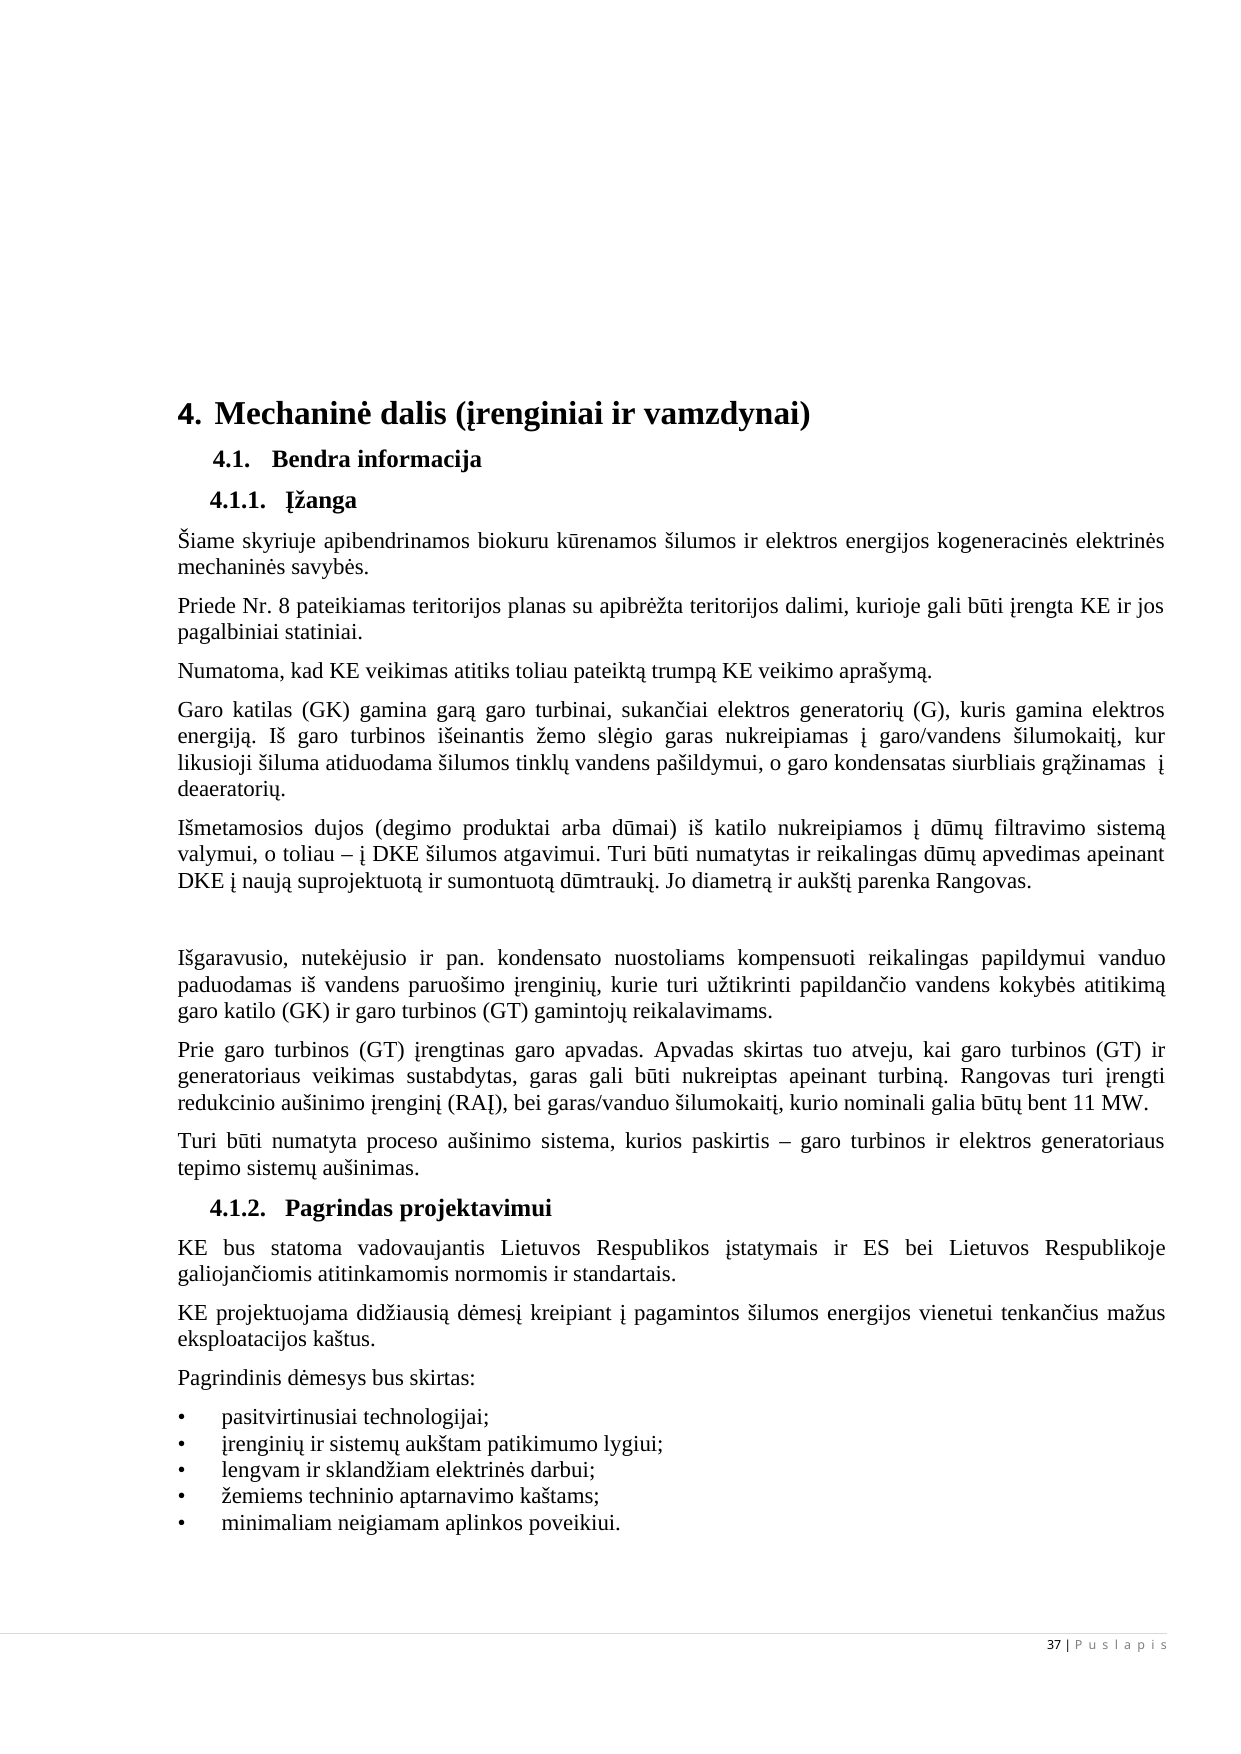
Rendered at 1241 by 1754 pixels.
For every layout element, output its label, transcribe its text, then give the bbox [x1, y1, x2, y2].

text Turi būti numatyta proceso aušinimo sistema, kurios paskirtis – garo turbinos ir elektros generatoriaus tepimo sistemų aušinimas. [177, 1127, 1167, 1180]
list lengvam ir sklandžiam elektrinės darbui; [177, 1456, 1167, 1482]
text Priede Nr. 8 pateikiamas teritorijos planas su apibrėžta teritorijos dalimi, kurioje gali būti įrengta KE ir jos pagalbiniai statiniai. [177, 592, 1167, 645]
text Garo katilas (GK) gamina garą garo turbinai, sukančiai elektros generatorių (G), kuris gamina elektros energiją. Iš garo turbinos išeinantis žemo slėgio garas nukreipiamas į garo/vandens šilumokaitį, kur likusioji šiluma atiduodama šilumos tinklų vandens pašildymui, o garo kondensatas siurbliais grąžinamas į deaeratorių. [177, 696, 1167, 801]
text Šiame skyriuje apibendrinamos biokuru kūrenamos šilumos ir elektros energijos kogeneracinės elektrinės mechaninės savybės. [177, 527, 1167, 579]
text Išgaravusio, nutekėjusio ir pan. kondensato nuostoliams kompensuoti reikalingas papildymui vanduo paduodamas iš vandens paruošimo įrenginių, kurie turi užtikrinti papildančio vandens kokybės atitikimą garo katilo (GK) ir garo turbinos (GT) gamintojų reikalavimams. [177, 944, 1167, 1023]
subtitle Bendra informacija [213, 444, 1167, 473]
subtitle Įžanga [266, 486, 1167, 514]
subtitle Pagrindas projektavimui [266, 1193, 1167, 1221]
text KE bus statoma vadovaujantis Lietuvos Respublikos įstatymais ir ES bei Lietuvos Respublikoje galiojančiomis atitinkamomis normomis ir standartais. [177, 1234, 1167, 1287]
subtitle Mechaninė dalis (įrenginiai ir vamzdynai) [177, 397, 1167, 431]
text Numatoma, kad KE veikimas atitiks toliau pateiktą trumpą KE veikimo aprašymą. [177, 657, 1167, 683]
text Prie garo turbinos (GT) įrengtinas garo apvadas. Apvadas skirtas tuo atveju, kai garo turbinos (GT) ir generatoriaus veikimas sustabdytas, garas gali būti nukreiptas apeinant turbiną. Rangovas turi įrengti redukcinio aušinimo įrenginį (RAĮ), bei garas/vanduo šilumokaitį, kurio nominali galia būtų bent 11 MW. [177, 1036, 1167, 1115]
text Pagrindinis dėmesys bus skirtas: [177, 1364, 1167, 1391]
text Išmetamosios dujos (degimo produktai arba dūmai) iš katilo nukreipiamos į dūmų filtravimo sistemą valymui, o toliau – į DKE šilumos atgavimui. Turi būti numatytas ir reikalingas dūmų apvedimas apeinant DKE į naują suprojektuotą ir sumontuotą dūmtraukį. Jo diametrą ir aukštį parenka Rangovas. [177, 814, 1167, 893]
list minimaliam neigiamam aplinkos poveikiui. [177, 1509, 1167, 1535]
list pasitvirtinusiai technologijai; [177, 1403, 1167, 1429]
list įrenginių ir sistemų aukštam patikimumo lygiui; [177, 1429, 1167, 1456]
text KE projektuojama didžiausią dėmesį kreipiant į pagamintos šilumos energijos vienetui tenkančius mažus eksploatacijos kaštus. [177, 1299, 1167, 1352]
list žemiems techninio aptarnavimo kaštams; [177, 1482, 1167, 1509]
